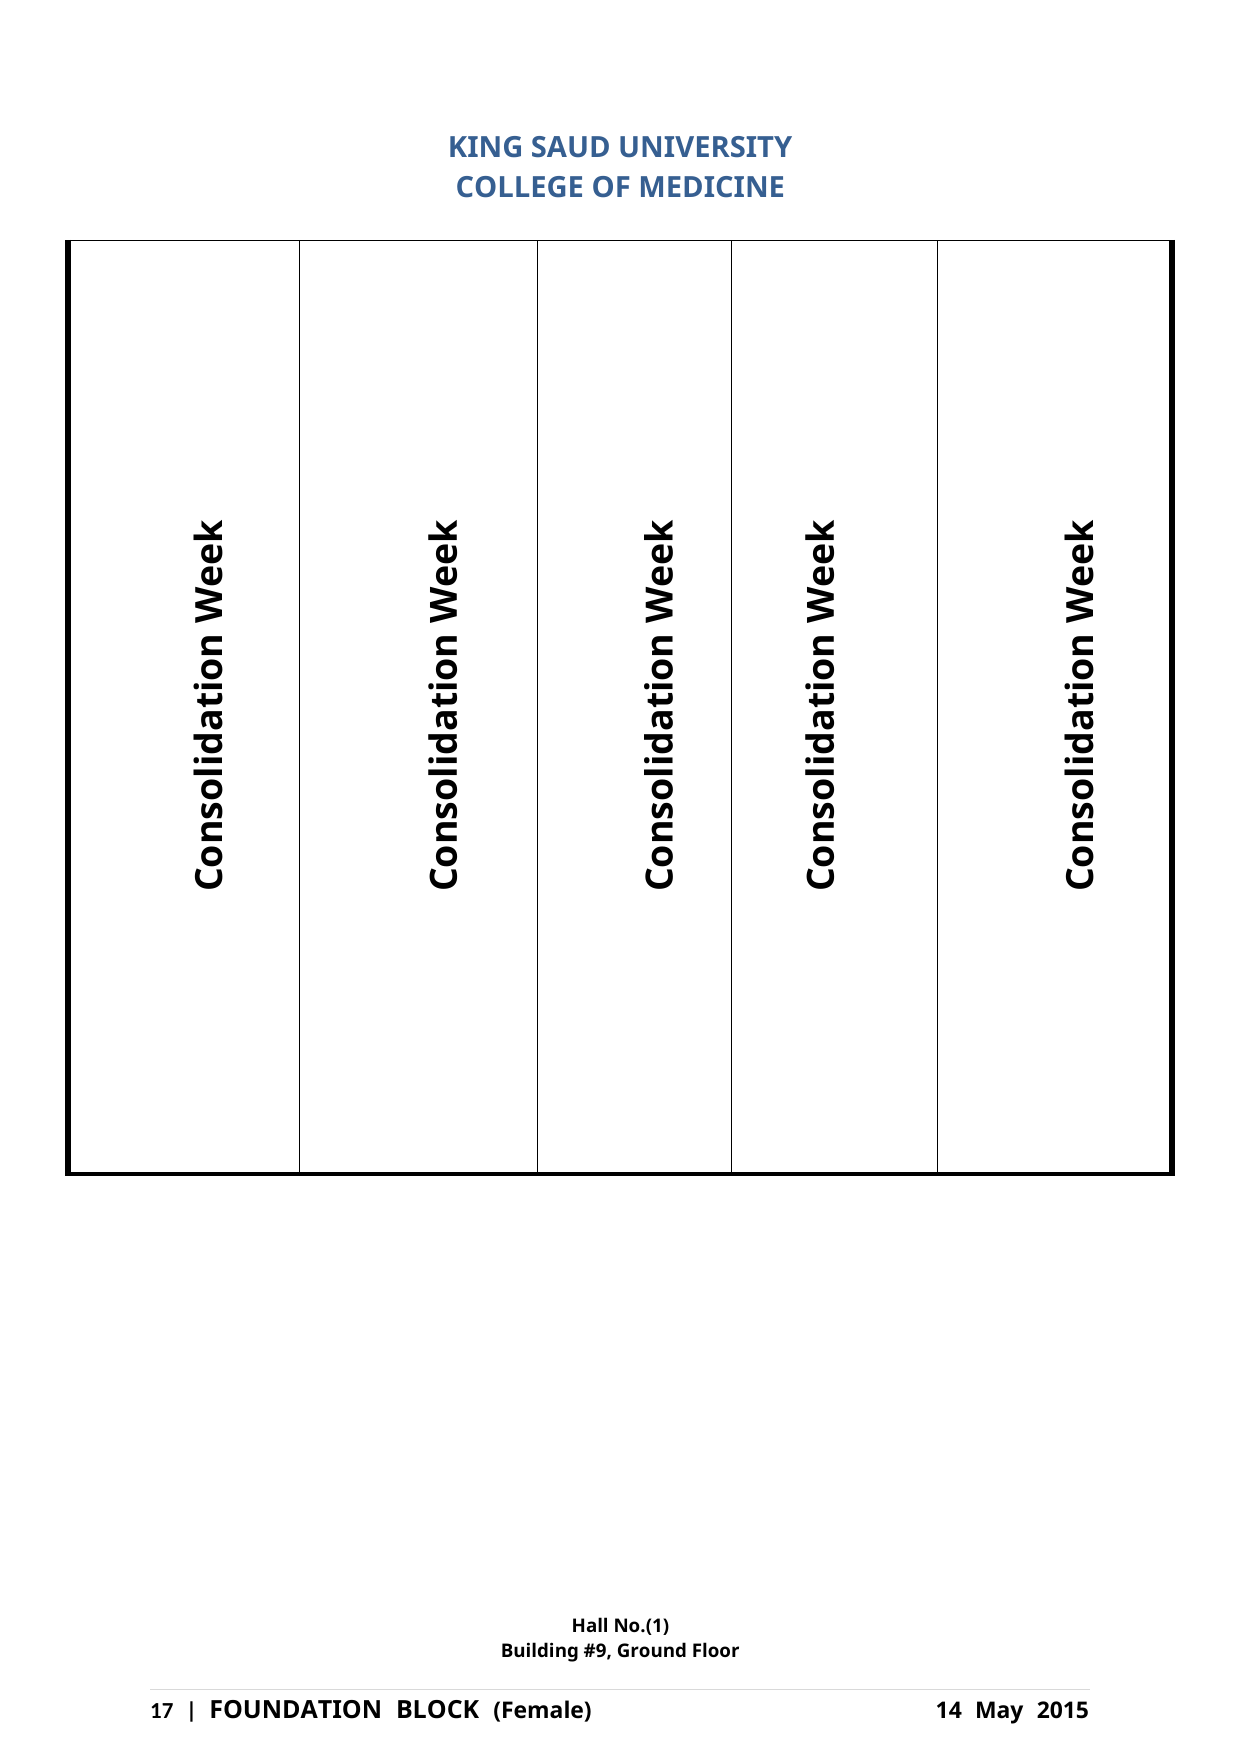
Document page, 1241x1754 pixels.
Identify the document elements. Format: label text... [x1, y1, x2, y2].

table_cell Consolidation Week [732, 241, 937, 1171]
table_cell Consolidation Week [71, 241, 299, 1171]
table_cell Consolidation Week [938, 241, 1169, 1171]
table_cell Consolidation Week [300, 241, 537, 1171]
table_cell Consolidation Week [538, 241, 731, 1171]
